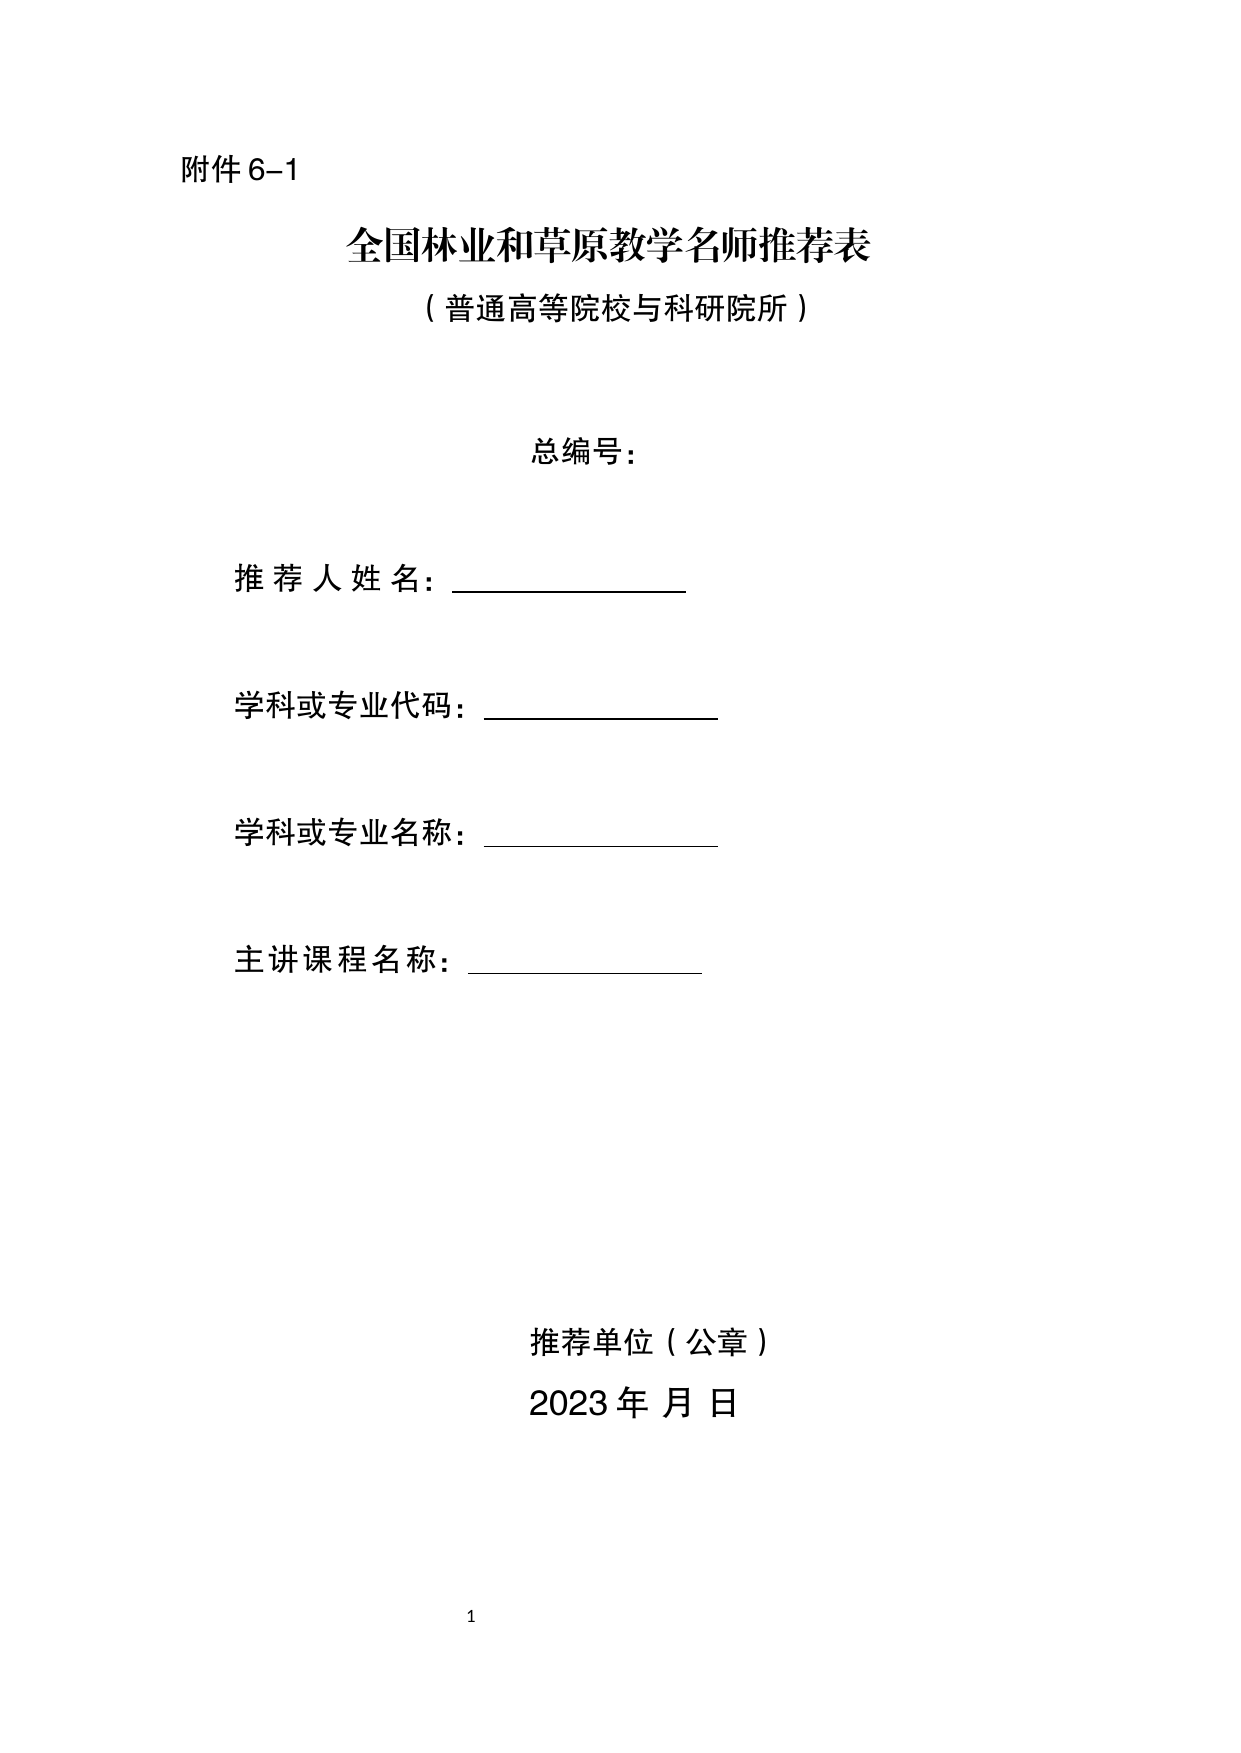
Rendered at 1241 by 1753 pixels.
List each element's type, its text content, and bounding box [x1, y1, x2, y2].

text 推荐人姓名： [179, 554, 1053, 598]
text 主讲课程名称： [179, 936, 1053, 979]
text 2023年 月 日 [179, 1375, 1053, 1425]
text 总编号： [179, 427, 1053, 471]
text 全国林业和草原教学名师推荐表 [179, 200, 1053, 273]
text 学科或专业代码： [179, 681, 1053, 725]
text （普通高等院校与科研院所） [179, 273, 1053, 331]
text 附件6-1 [179, 150, 1053, 188]
text 学科或专业名称： [179, 808, 1053, 852]
text 推荐单位（公章） [179, 1319, 1053, 1363]
